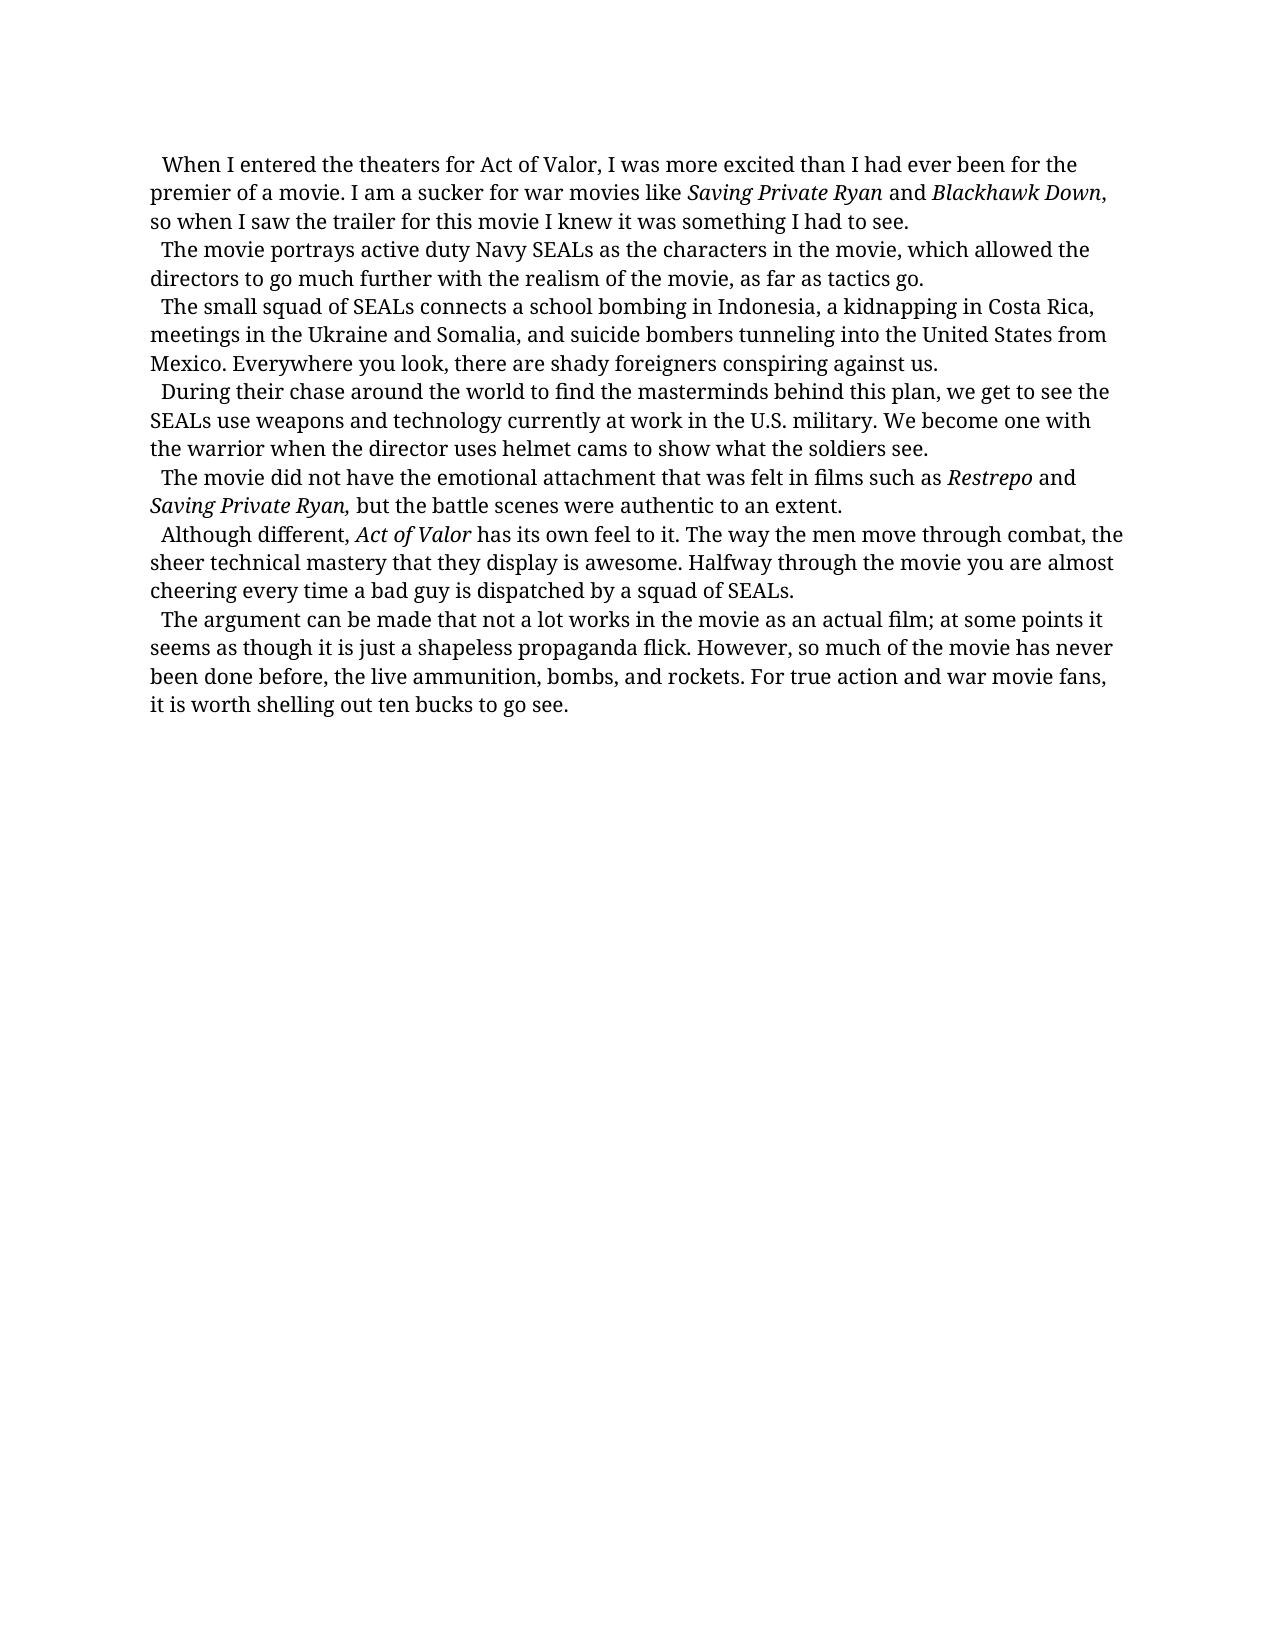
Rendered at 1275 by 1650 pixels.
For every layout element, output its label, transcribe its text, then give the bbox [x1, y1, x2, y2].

text During their chase around the world to find the masterminds behind this plan, we get to see the SEALs use weapons and technology currently at work in the U.S. military. We become one with the warrior when the director uses helmet cams to show what the soldiers see. [150, 377, 1125, 463]
text The small squad of SEALs connects a school bombing in Indonesia, a kidnapping in Costa Rica, meetings in the Ukraine and Somalia, and suicide bombers tunneling into the United States from Mexico. Everywhere you look, there are shady foreigners conspiring against us. [150, 292, 1125, 377]
text When I entered the theaters for Act of Valor, I was more excited than I had ever been for the premier of a movie. I am a sucker for war movies like Saving Private Ryan and Blackhawk Down, so when I saw the trailer for this movie I knew it was something I had to see. [150, 150, 1125, 235]
text The argument can be made that not a lot works in the movie as an actual film; at some points it seems as though it is just a shapeless propaganda flick. However, so much of the movie has never been done before, the live ammunition, bombs, and rockets. For true action and war movie fans, it is worth shelling out ten bucks to go see. [150, 605, 1125, 719]
text The movie portrays active duty Navy SEALs as the characters in the movie, which allowed the directors to go much further with the realism of the movie, as far as tactics go. [150, 235, 1125, 292]
text Although different, Act of Valor has its own feel to it. The way the men move through combat, the sheer technical mastery that they display is awesome. Halfway through the movie you are almost cheering every time a bad guy is dispatched by a squad of SEALs. [150, 520, 1125, 605]
text The movie did not have the emotional attachment that was felt in films such as Restrepo and Saving Private Ryan, but the battle scenes were authentic to an extent. [150, 463, 1125, 520]
